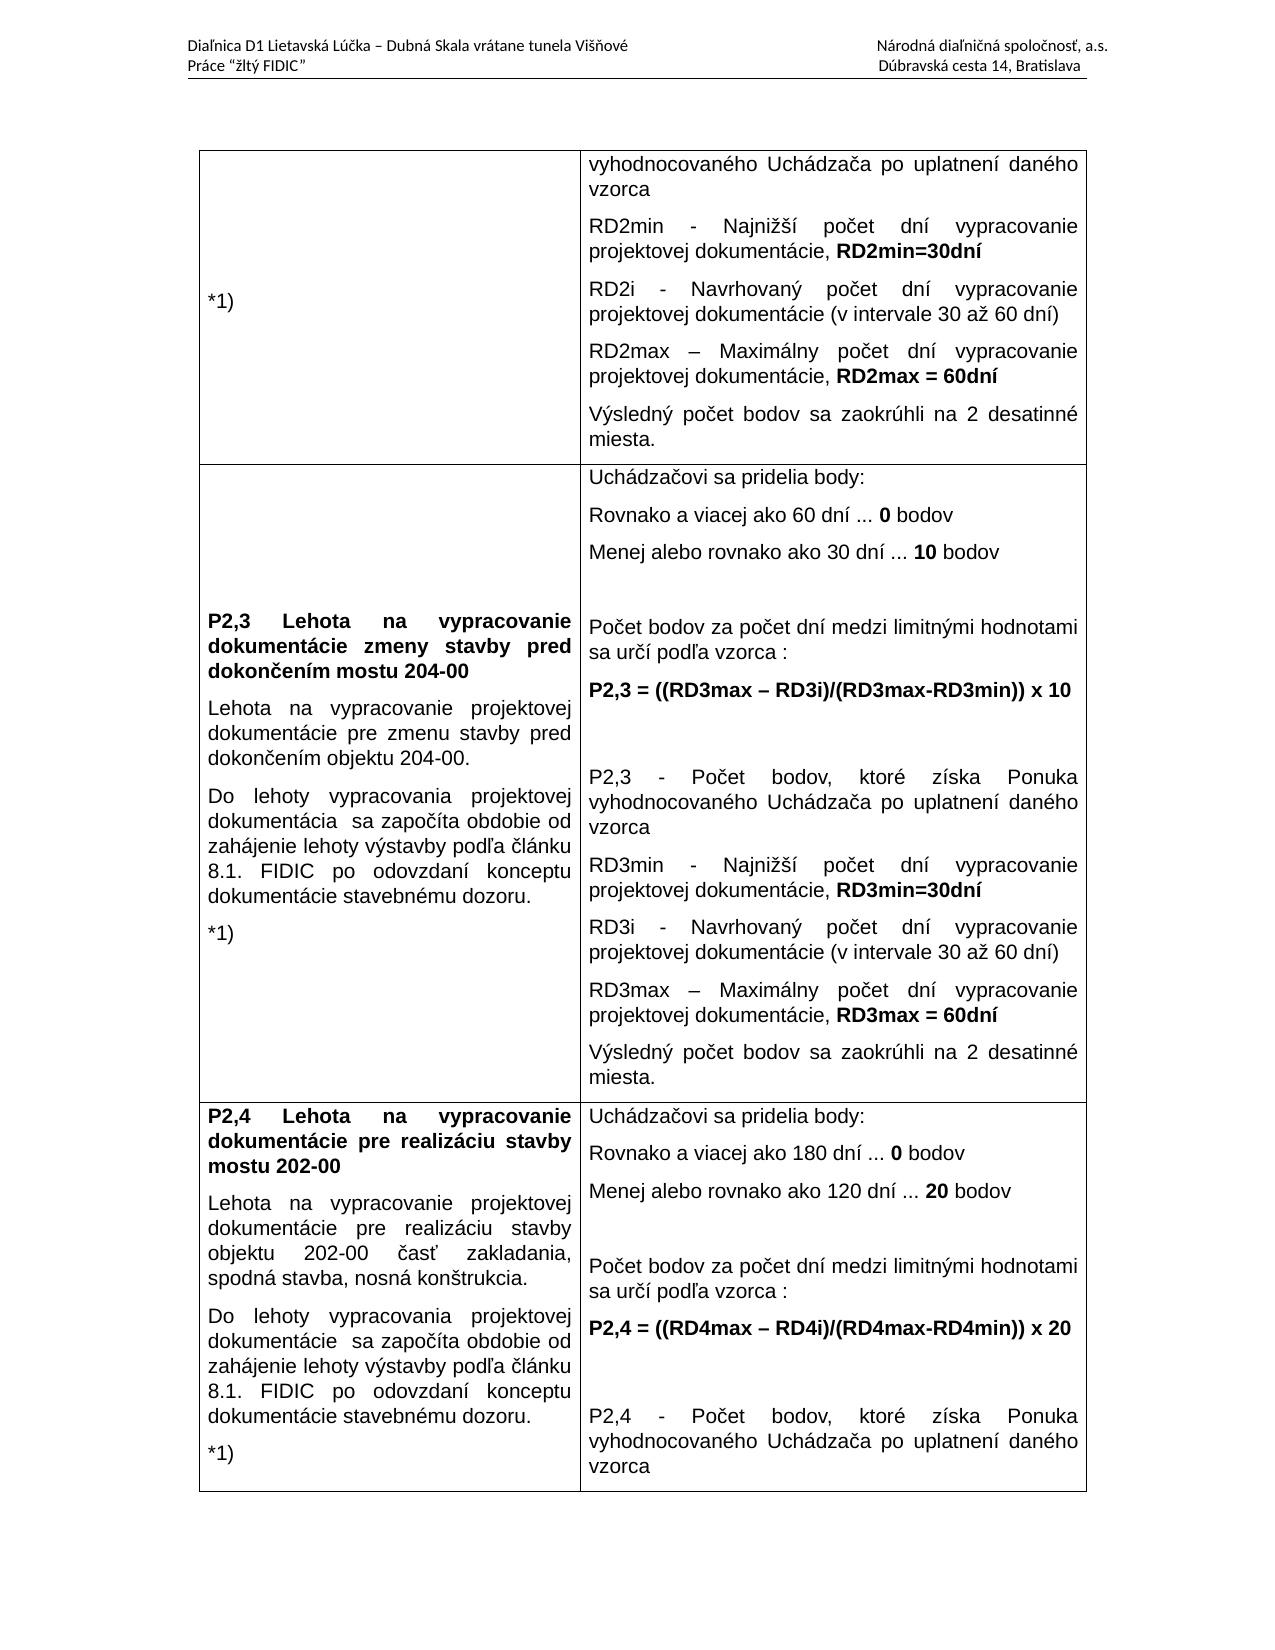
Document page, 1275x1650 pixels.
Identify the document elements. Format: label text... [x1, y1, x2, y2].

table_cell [581, 151, 1086, 463]
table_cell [200, 151, 580, 463]
table_cell P2,3 Lehota na vypracovanie dokumentácie zmeny stavby pred dokončením mostu 204-00 Lehota na vypracovanie projektovej dokumentácie pre zmenu stavby pred dokončením objektu 204-00. Do lehoty vypracovania projektovej dokumentácia sa započíta obdobie od zahájenie lehoty výstavby podľa článku 8.1. FIDIC po odovzdaní konceptu dokumentácie stavebnému dozoru. *1) [200, 465, 580, 1102]
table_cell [581, 1103, 1086, 1491]
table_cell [200, 1103, 580, 1491]
table_cell Uchádzačovi sa pridelia body: Rovnako a viacej ako 60 dní ... 0 bodov Menej alebo rovnako ako 30 dní ... 10 bodov Počet bodov za počet dní medzi limitnými hodnotami sa určí podľa vzorca : P2,3 = ((RD3max – RD3i)/(RD3max-RD3min)) x 10 P2,3 - Počet bodov, ktoré získa Ponuka vyhodnocovaného Uchádzača po uplatnení daného vzorca RD3min - Najnižší počet dní vypracovanie projektovej dokumentácie, RD3min=30dní RD3i - Navrhovaný počet dní vypracovanie projektovej dokumentácie (v intervale 30 až 60 dní) RD3max – Maximálny počet dní vypracovanie projektovej dokumentácie, RD3max = 60dní Výsledný počet bodov sa zaokrúhli na 2 desatinné miesta. [581, 465, 1086, 1102]
